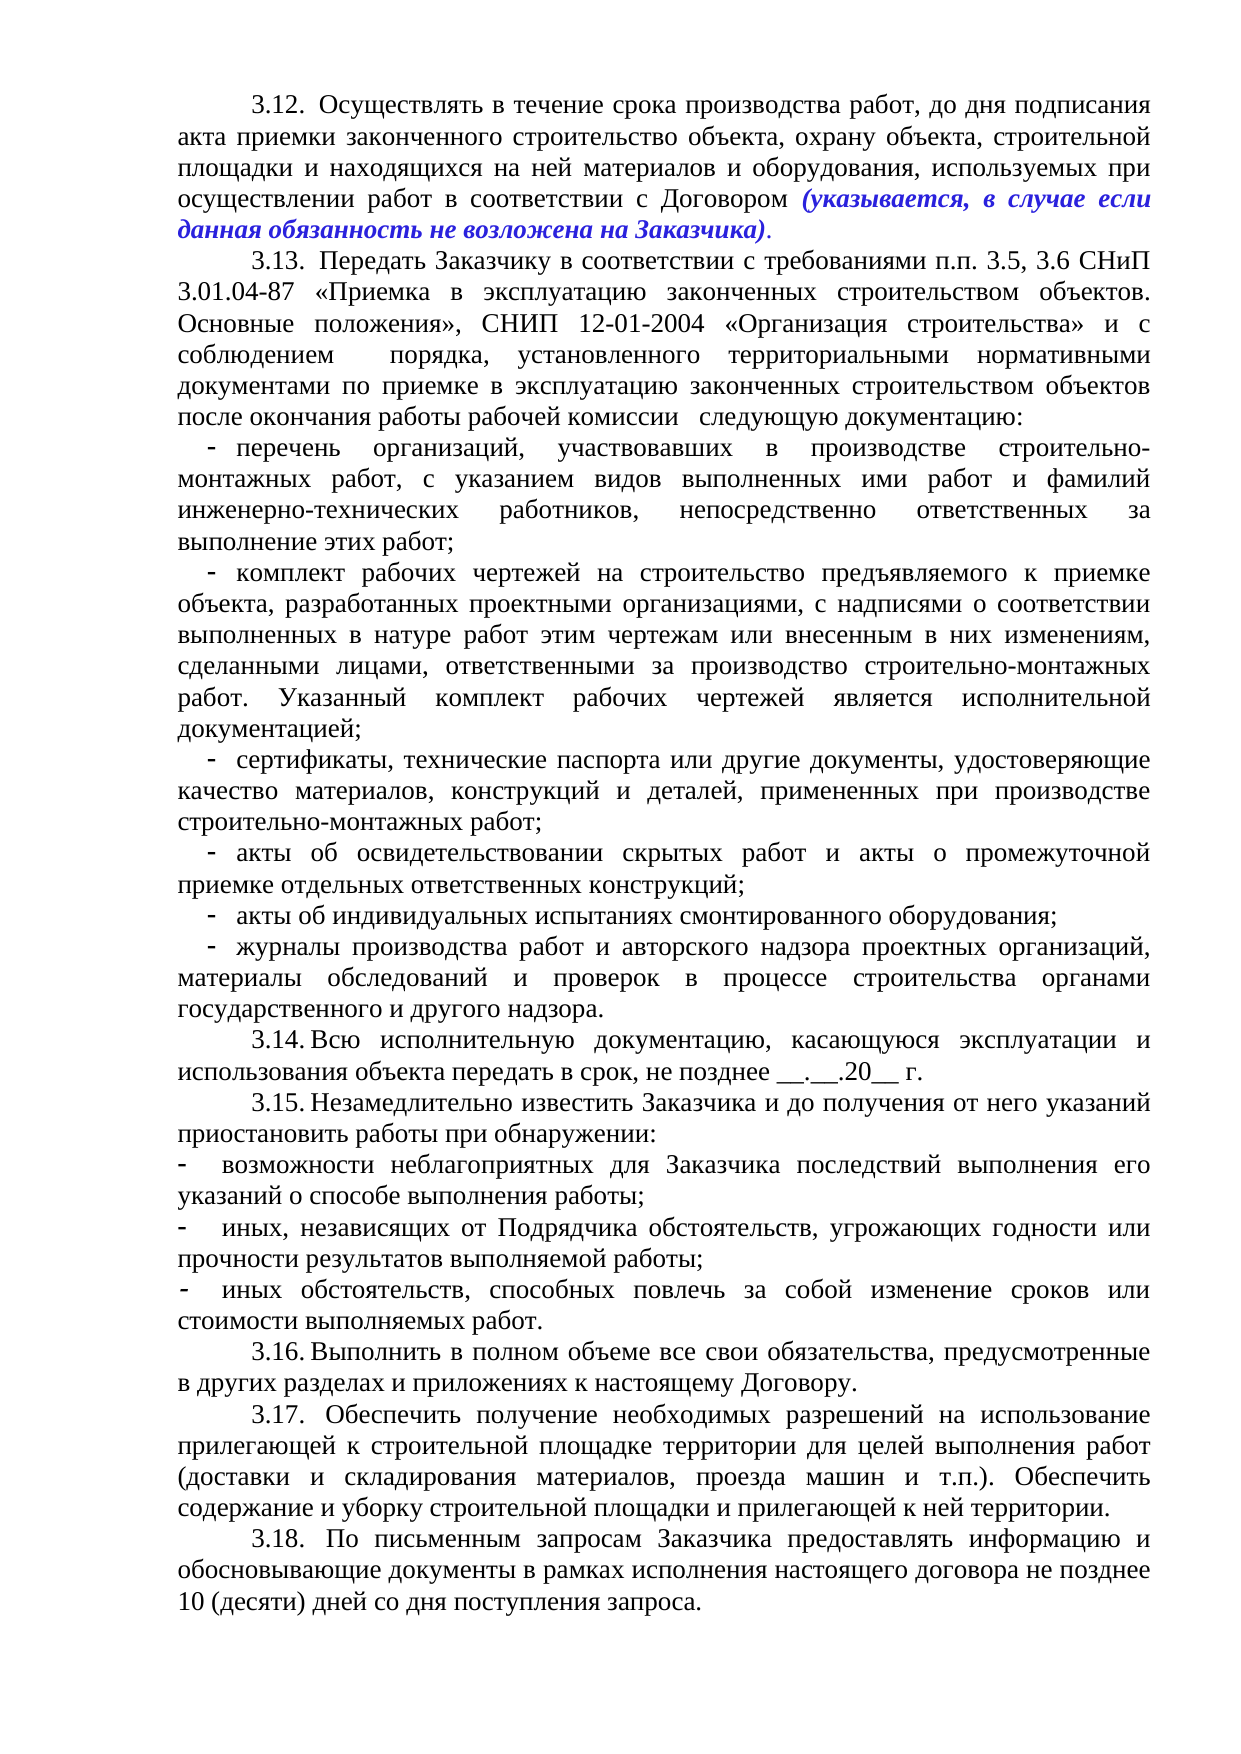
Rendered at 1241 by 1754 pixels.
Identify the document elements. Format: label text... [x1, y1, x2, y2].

list Передать Заказчику в соответствии с требованиями п.п. 3.5, 3.6 СНиП 3.01.04-87 «Приемка в эксплуатацию законченных строительством объектов. Основные положения», СНИП 12-01-2004 «Организация строительства» и с соблюдением порядка, установленного территориальными нормативными документами по приемке в эксплуатацию законченных строительством объектов после окончания работы рабочей комиссии следующую документацию: [177, 244, 1152, 431]
list иных, независящих от Подрядчика обстоятельств, угрожающих годности или прочности результатов выполняемой работы; [177, 1211, 1152, 1273]
list перечень организаций, участвовавших в производстве строительно-монтажных работ, с указанием видов выполненных ими работ и фамилий инженерно-технических работников, непосредственно ответственных за выполнение этих работ; [177, 431, 1152, 556]
list По письменным запросам Заказчика предоставлять информацию и обосновывающие документы в рамках исполнения настоящего договора не позднее 10 (десяти) дней со дня поступления запроса. [177, 1522, 1152, 1616]
list Обеспечить получение необходимых разрешений на использование прилегающей к строительной площадке территории для целей выполнения работ (доставки и складирования материалов, проезда машин и т.п.). Обеспечить содержание и уборку строительной площадки и прилегающей к ней территории. [177, 1398, 1152, 1522]
list акты об освидетельствовании скрытых работ и акты о промежуточной приемке отдельных ответственных конструкций; [177, 836, 1152, 899]
list Всю исполнительную документацию, касающуюся эксплуатации и использования объекта передать в срок, не позднее __.__.20__ г. [177, 1024, 1152, 1086]
list Незамедлительно известить Заказчика и до получения от него указаний приостановить работы при обнаружении: [177, 1086, 1152, 1148]
list сертификаты, технические паспорта или другие документы, удостоверяющие качество материалов, конструкций и деталей, примененных при производстве строительно-монтажных работ; [177, 743, 1152, 836]
list возможности неблагоприятных для Заказчика последствий выполнения его указаний о способе выполнения работы; [177, 1148, 1152, 1211]
list Осуществлять в течение срока производства работ, до дня подписания акта приемки законченного строительство объекта, охрану объекта, строительной площадки и находящихся на ней материалов и оборудования, используемых при осуществлении работ в соответствии с Договором (указывается, в случае если данная обязанность не возложена на Заказчика). [177, 89, 1152, 244]
list журналы производства работ и авторского надзора проектных организаций, материалы обследований и проверок в процессе строительства органами государственного и другого надзора. [177, 930, 1152, 1024]
list акты об индивидуальных испытаниях смонтированного оборудования; [177, 899, 1152, 930]
list иных обстоятельств, способных повлечь за собой изменение сроков или стоимости выполняемых работ. [177, 1273, 1152, 1335]
list Выполнить в полном объеме все свои обязательства, предусмотренные в других разделах и приложениях к настоящему Договору. [177, 1335, 1152, 1398]
list комплект рабочих чертежей на строительство предъявляемого к приемке объекта, разработанных проектными организациями, с надписями о соответствии выполненных в натуре работ этим чертежам или внесенным в них изменениям, сделанными лицами, ответственными за производство строительно-монтажных работ. Указанный комплект рабочих чертежей является исполнительной документацией; [177, 556, 1152, 743]
